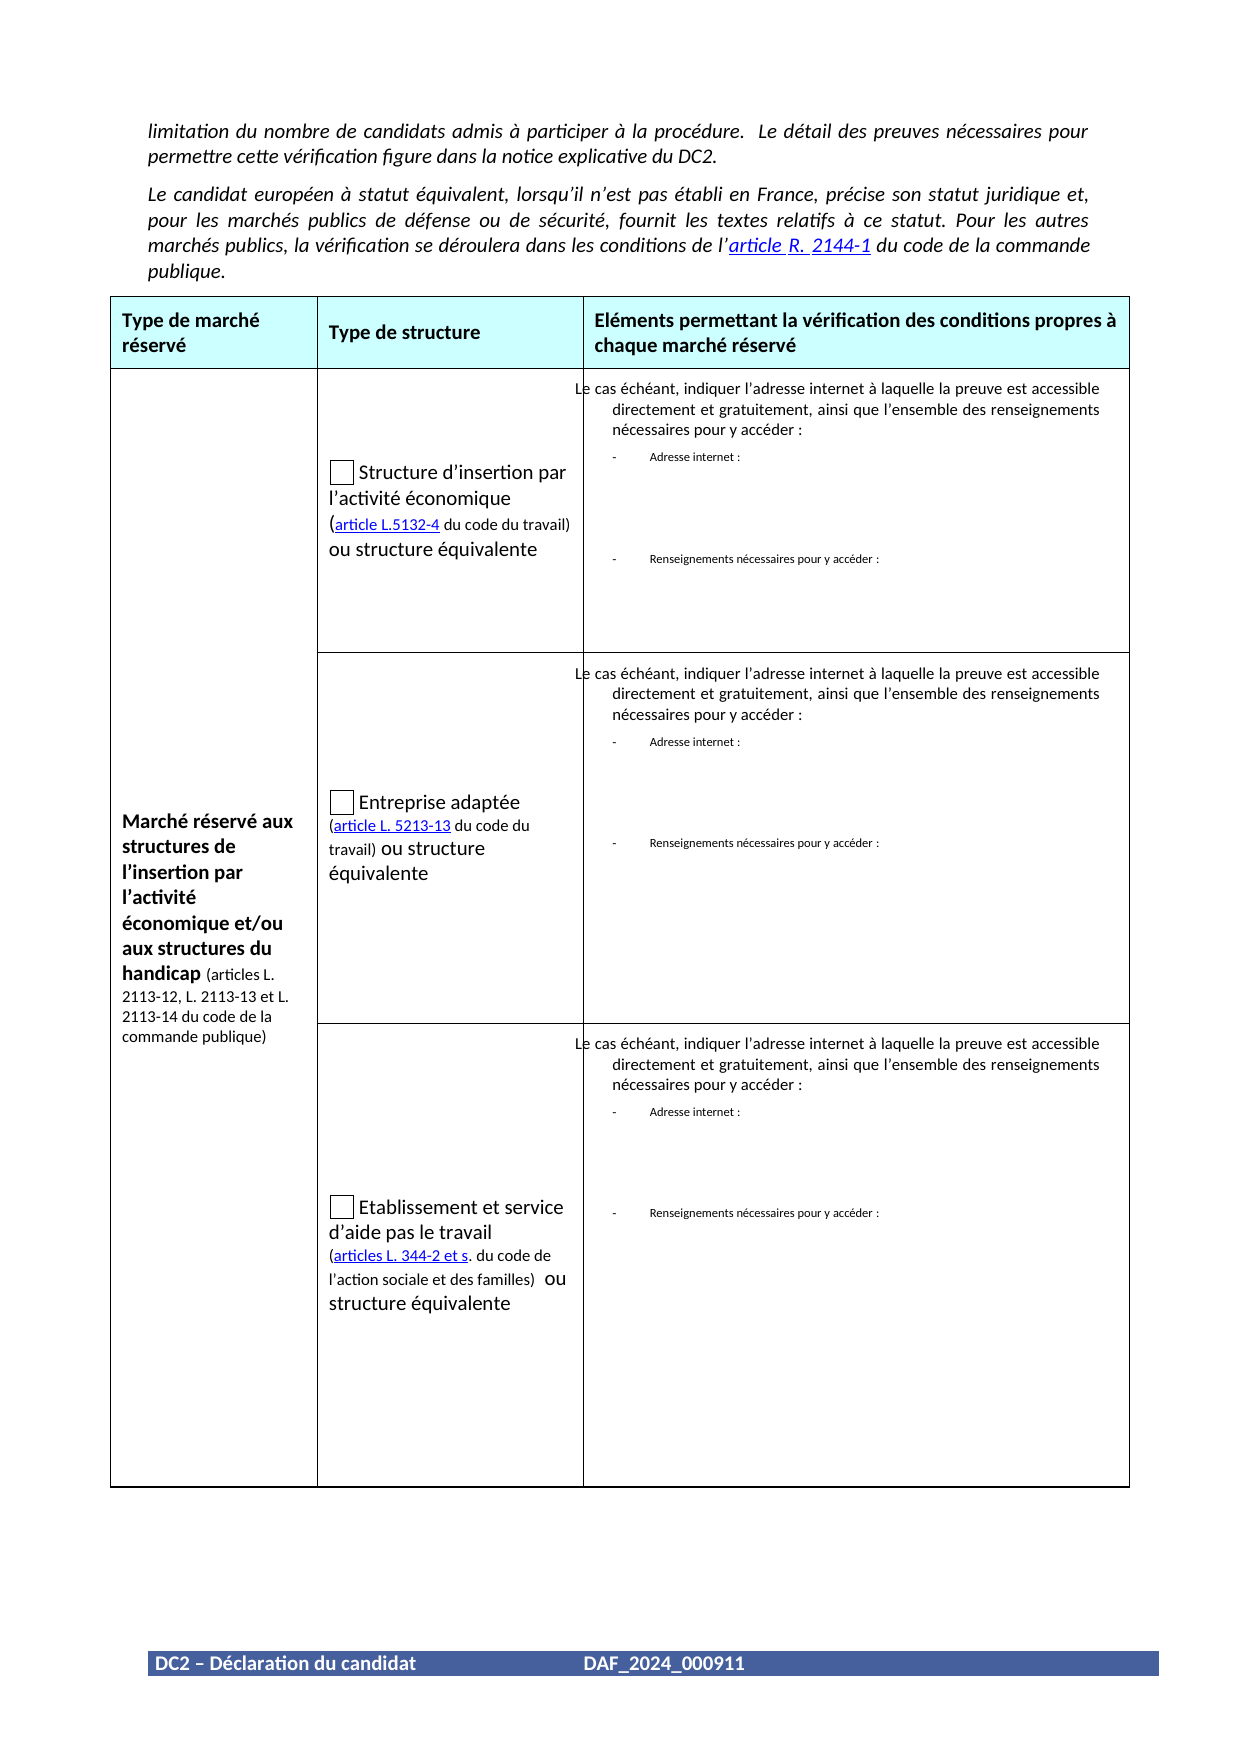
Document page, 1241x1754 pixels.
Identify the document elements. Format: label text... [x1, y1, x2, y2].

text Le candidat européen à statut équivalent, lorsqu’il n’est pas établi en France, précise son statut juridique et, pour les marchés publics de défense ou de sécurité, fournit les textes relatifs à ce statut. Pour les autres marchés publics, la vérification se déroulera dans les conditions de l’article R. 2144-1 du code de la commande publique. [148, 182, 1093, 283]
table_cell Marché réservé aux structures de l’insertion par l’activité économique et/ou aux structures du handicap (articles L. 2113-12, L. 2113-13 et L. 2113-14 du code de la commande publique) [111, 369, 317, 1486]
table_cell Structure d’insertion par l’activité économique (article L.5132-4 du code du travail) ou structure équivalente [318, 369, 583, 652]
table_header Eléments permettant la vérification des conditions propres à chaque marché réservé [584, 297, 1129, 368]
table_header Type de structure [318, 297, 583, 368]
table_header Type de marché réservé [111, 297, 317, 368]
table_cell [584, 1024, 1129, 1486]
table_cell Entreprise adaptée (article L. 5213-13 du code du travail) ou structure équivalente [318, 653, 583, 1022]
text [148, 118, 1093, 169]
table_cell Etablissement et service d’aide pas le travail (articles L. 344-2 et s. du code de l’action sociale et des familles) ou structure équivalente [318, 1024, 583, 1486]
